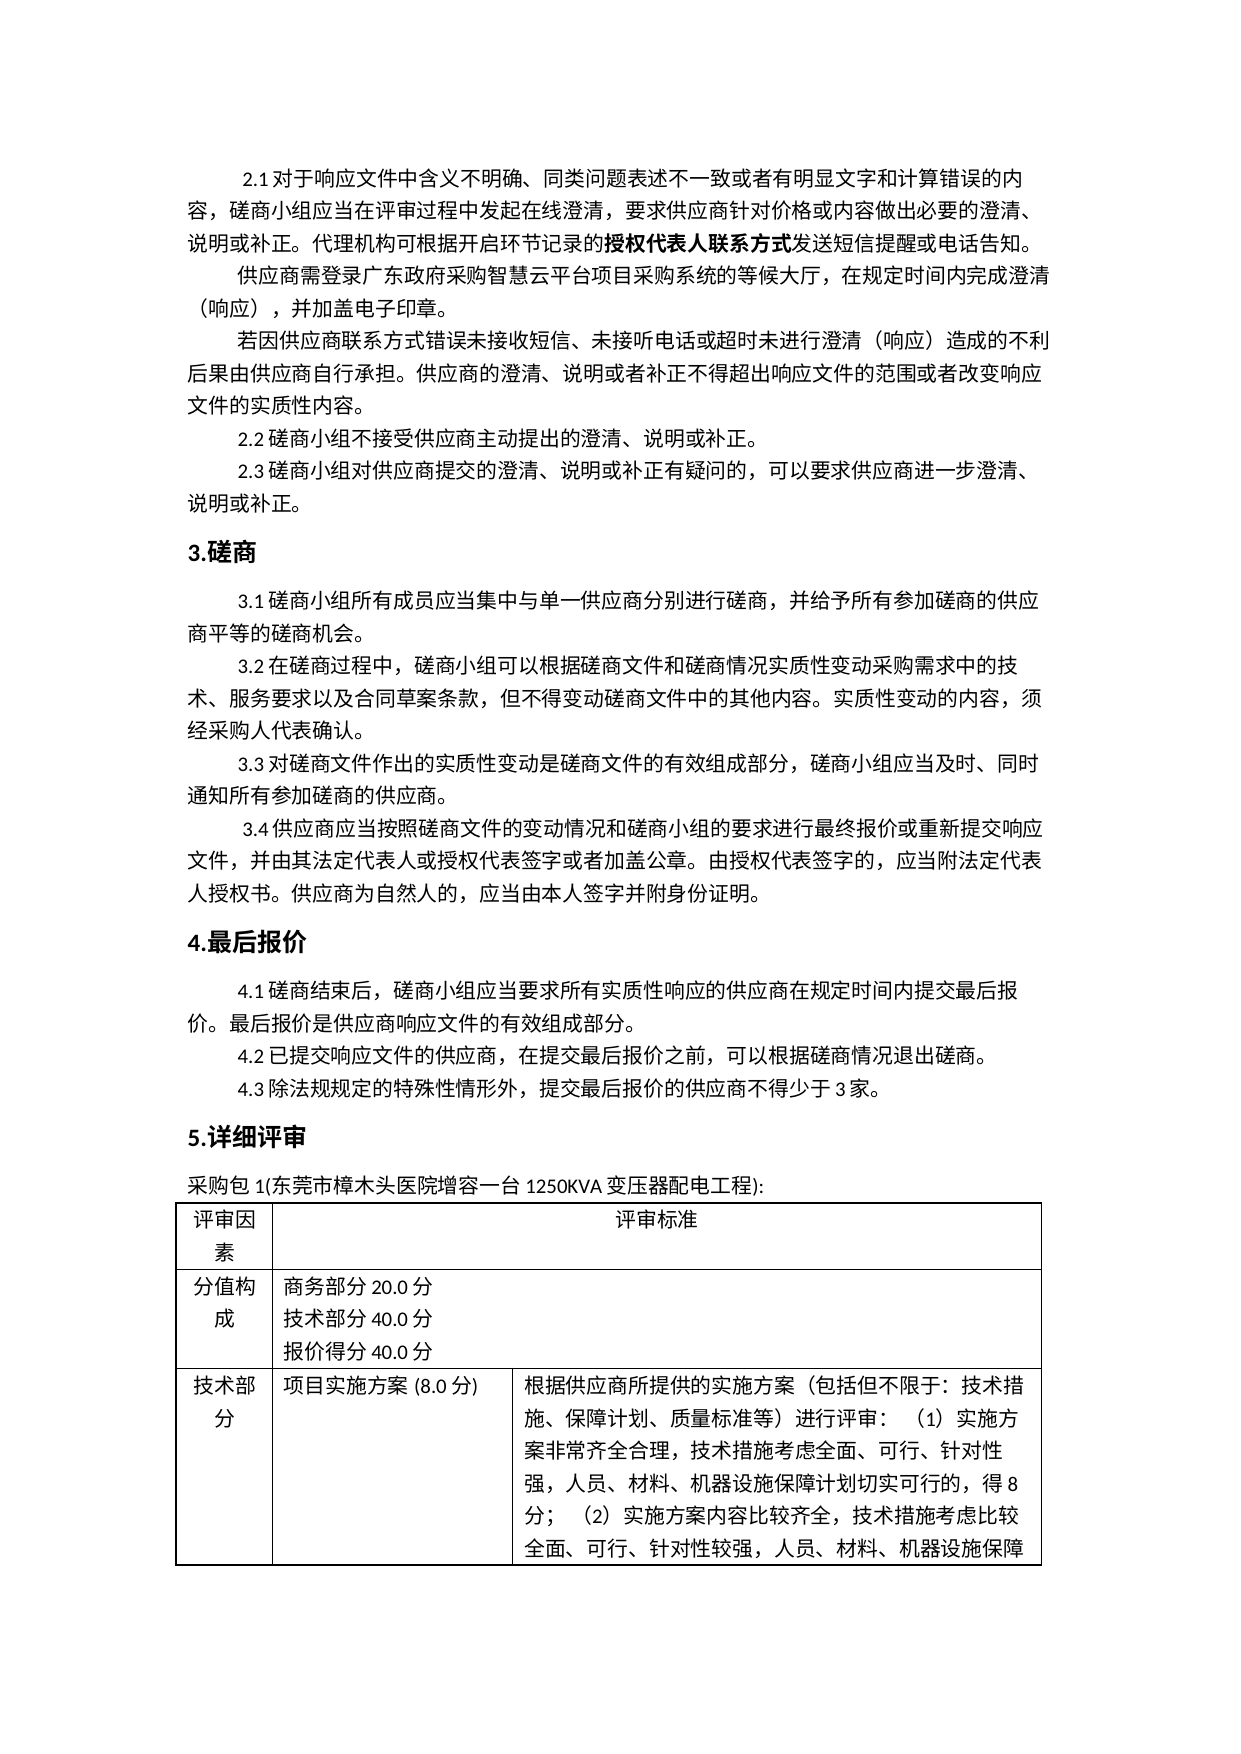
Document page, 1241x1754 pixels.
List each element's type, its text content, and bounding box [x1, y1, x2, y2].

table_header 评审因素 [177, 1204, 272, 1268]
text 3.2在磋商过程中，磋商小组可以根据磋商文件和磋商情况实质性变动采购需求中的技术、服务要求以及合同草案条款，但不得变动磋商文件中的其他内容。实质性变动的内容，须经采购人代表确认。 [187, 649, 1053, 747]
text 供应商需登录广东政府采购智慧云平台项目采购系统的等候大厅，在规定时间内完成澄清（响应），并加盖电子印章。 [187, 259, 1053, 324]
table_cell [513, 1369, 1041, 1564]
table_header 评审标准 [273, 1204, 1041, 1268]
text 2.1对于响应文件中含义不明确、同类问题表述不一致或者有明显文字和计算错误的内容，磋商小组应当在评审过程中发起在线澄清，要求供应商针对价格或内容做出必要的澄清、说明或补正。代理机构可根据开启环节记录的授权代表人联系方式发送短信提醒或电话告知。 [187, 162, 1053, 259]
text 3.3对磋商文件作出的实质性变动是磋商文件的有效组成部分，磋商小组应当及时、同时通知所有参加磋商的供应商。 [187, 747, 1053, 812]
table_cell 技术部分 [177, 1369, 272, 1564]
text 2.2磋商小组不接受供应商主动提出的澄清、说明或补正。 [187, 422, 1053, 454]
text 4.2已提交响应文件的供应商，在提交最后报价之前，可以根据磋商情况退出磋商。 [187, 1039, 1053, 1072]
table_cell 分值构成 [177, 1270, 272, 1368]
text 3.4供应商应当按照磋商文件的变动情况和磋商小组的要求进行最终报价或重新提交响应文件，并由其法定代表人或授权代表签字或者加盖公章。由授权代表签字的，应当附法定代表人授权书。供应商为自然人的，应当由本人签字并附身份证明。 [187, 812, 1053, 909]
table_cell 商务部分20.0分 技术部分40.0分 报价得分40.0分 [273, 1270, 1041, 1368]
text 4.1磋商结束后，磋商小组应当要求所有实质性响应的供应商在规定时间内提交最后报价。最后报价是供应商响应文件的有效组成部分。 [187, 974, 1053, 1039]
text 2.3磋商小组对供应商提交的澄清、说明或补正有疑问的，可以要求供应商进一步澄清、说明或补正。 [187, 454, 1053, 519]
text 3.1磋商小组所有成员应当集中与单一供应商分别进行磋商，并给予所有参加磋商的供应商平等的磋商机会。 [187, 584, 1053, 649]
text 采购包1(东莞市樟木头医院增容一台1250KVA变压器配电工程): [187, 1169, 1053, 1202]
text 5.详细评审 [187, 1104, 1053, 1169]
text 4.最后报价 [187, 909, 1053, 974]
text 若因供应商联系方式错误未接收短信、未接听电话或超时未进行澄清（响应）造成的不利后果由供应商自行承担。供应商的澄清、说明或者补正不得超出响应文件的范围或者改变响应文件的实质性内容。 [187, 324, 1053, 422]
text 4.3除法规规定的特殊性情形外，提交最后报价的供应商不得少于3家。 [187, 1072, 1053, 1104]
table_cell 项目实施方案 (8.0分) [273, 1369, 512, 1564]
text 3.磋商 [187, 519, 1053, 584]
